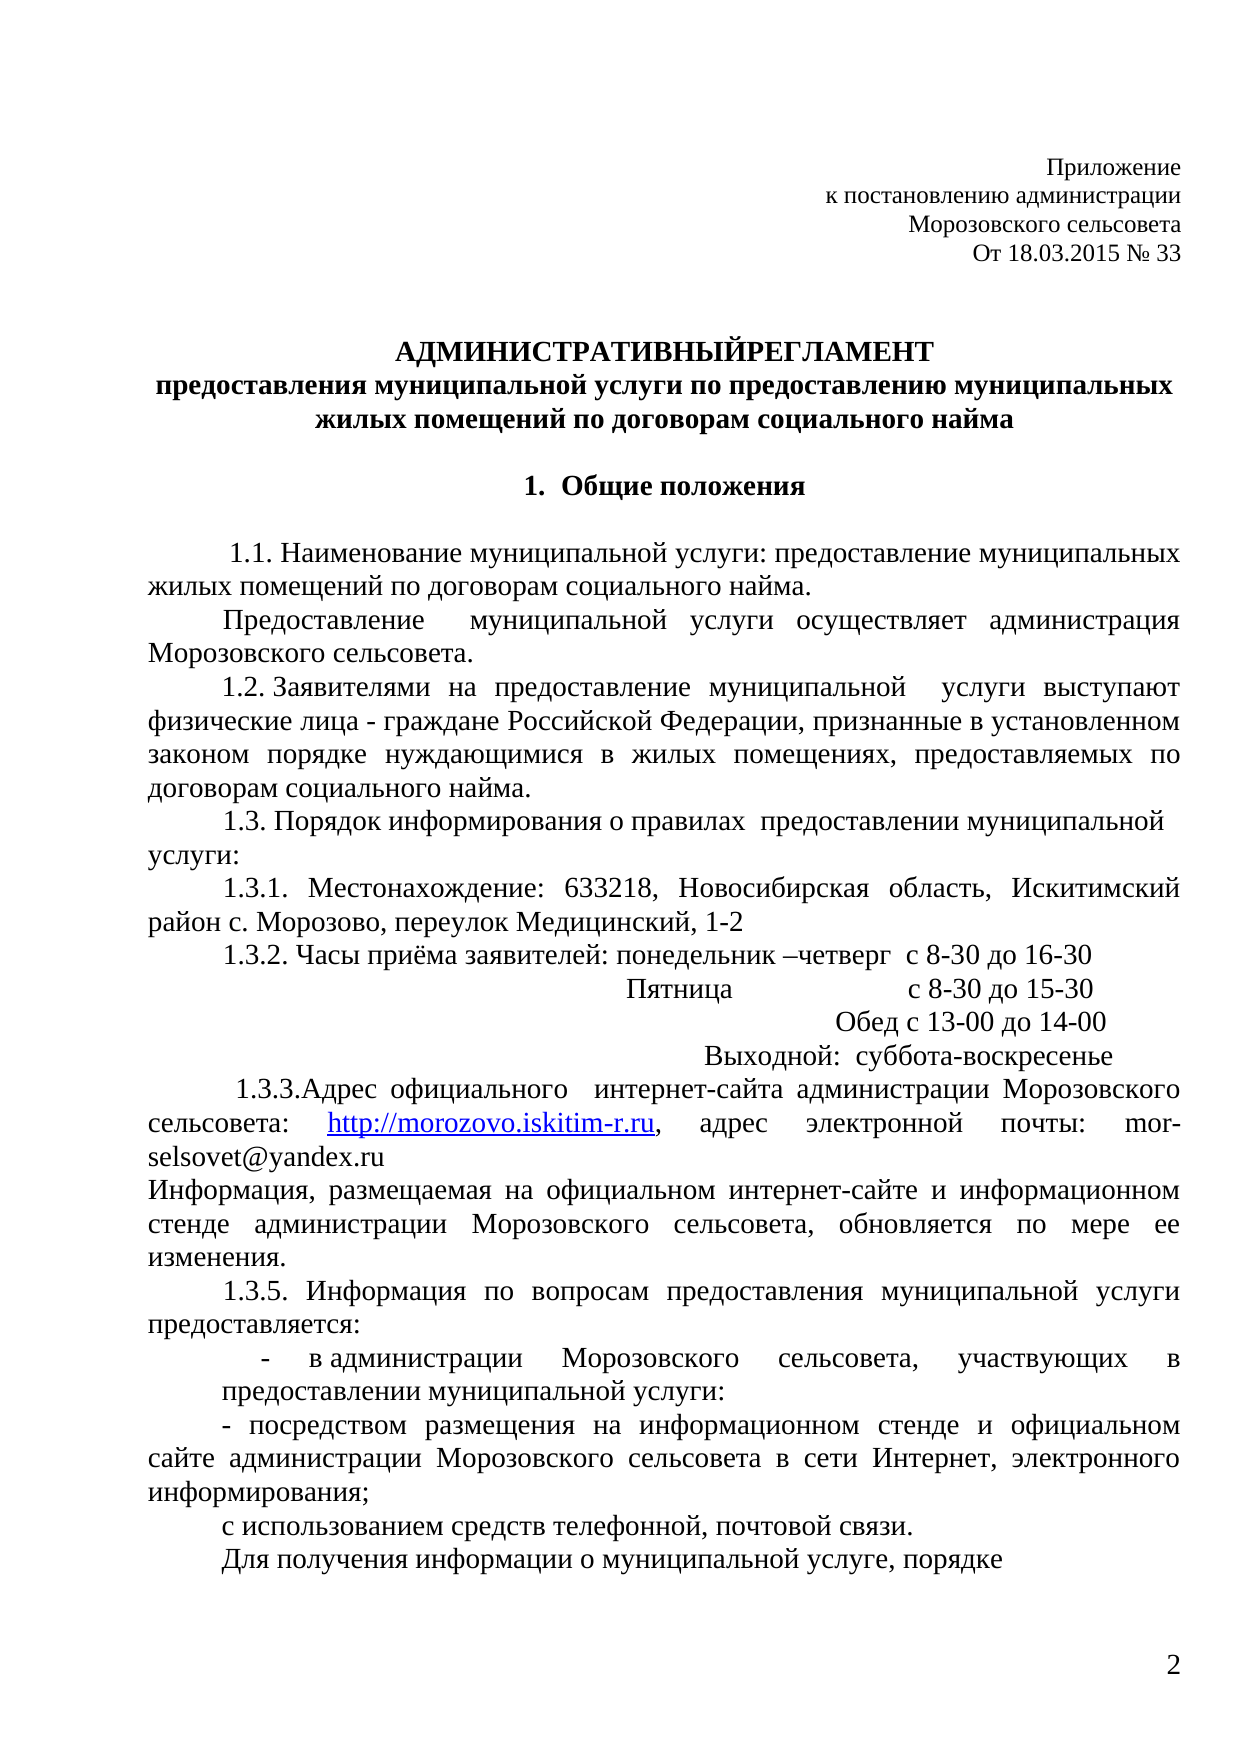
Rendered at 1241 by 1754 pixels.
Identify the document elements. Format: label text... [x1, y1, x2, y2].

text 1.3. Порядок информирования о правилах предоставлении муниципальной услуги: [148, 803, 1181, 870]
text Обед с 13-00 до 14-00 [148, 1004, 1181, 1038]
text АДМИНИСТРАТИВНЫЙРЕГЛАМЕНТ [148, 334, 1181, 367]
text Пятница с 8-30 до 15-30 [148, 971, 1181, 1004]
text Для получения информации о муниципальной услуге, порядке [221, 1541, 1181, 1575]
text От 18.03.2015 № 33 [148, 238, 1181, 267]
text 1.3.5. Информация по вопросам предоставления муниципальной услуги предоставляется: [148, 1273, 1181, 1340]
text Морозовского сельсовета [148, 209, 1181, 238]
text - посредством размещения на информационном стенде и официальном сайте администрации Морозовского сельсовета в сети Интернет, электронного информирования; [148, 1407, 1181, 1508]
text Информация, размещаемая на официальном интернет-сайте и информационном стенде администрации Морозовского сельсовета, обновляется по мере ее изменения. [148, 1172, 1181, 1273]
text к постановлению администрации [148, 180, 1181, 209]
list Общие положения [148, 468, 1181, 501]
text 1.1. Наименование муниципальной услуги: предоставление муниципальных жилых помещений по договорам социального найма. [148, 535, 1181, 602]
text 1.3.3.Адрес официального интернет-сайта администрации Морозовского сельсовета: http://morozovo.iskitim-r.ru, адрес электронной почты: mor-selsovet@yandex.ru [148, 1072, 1181, 1172]
text 1.3.2. Часы приёма заявителей: понедельник –четверг с 8-30 до 16-30 [148, 937, 1181, 971]
text с использованием средств телефонной, почтовой связи. [148, 1508, 1181, 1541]
text 1.3.1. Местонахождение: 633218, Новосибирская область, Искитимский район с. Морозово, переулок Медицинский, 1-2 [148, 870, 1181, 937]
text предоставления муниципальной услуги по предоставлению муниципальных жилых помещений по договорам социального найма [148, 367, 1181, 434]
text 1.2. Заявителями на предоставление муниципальной услуги выступают физические лица - граждане Российской Федерации, признанные в установленном законом порядке нуждающимися в жилых помещениях, предоставляемых по договорам социального найма. [148, 669, 1181, 803]
text - в администрации Морозовского сельсовета, участвующих в предоставлении муниципальной услуги: [222, 1340, 1181, 1407]
text Выходной: суббота-воскресенье [148, 1038, 1181, 1072]
text Предоставление муниципальной услуги осуществляет администрация Морозовского сельсовета. [148, 602, 1181, 669]
text Приложение [148, 152, 1181, 180]
